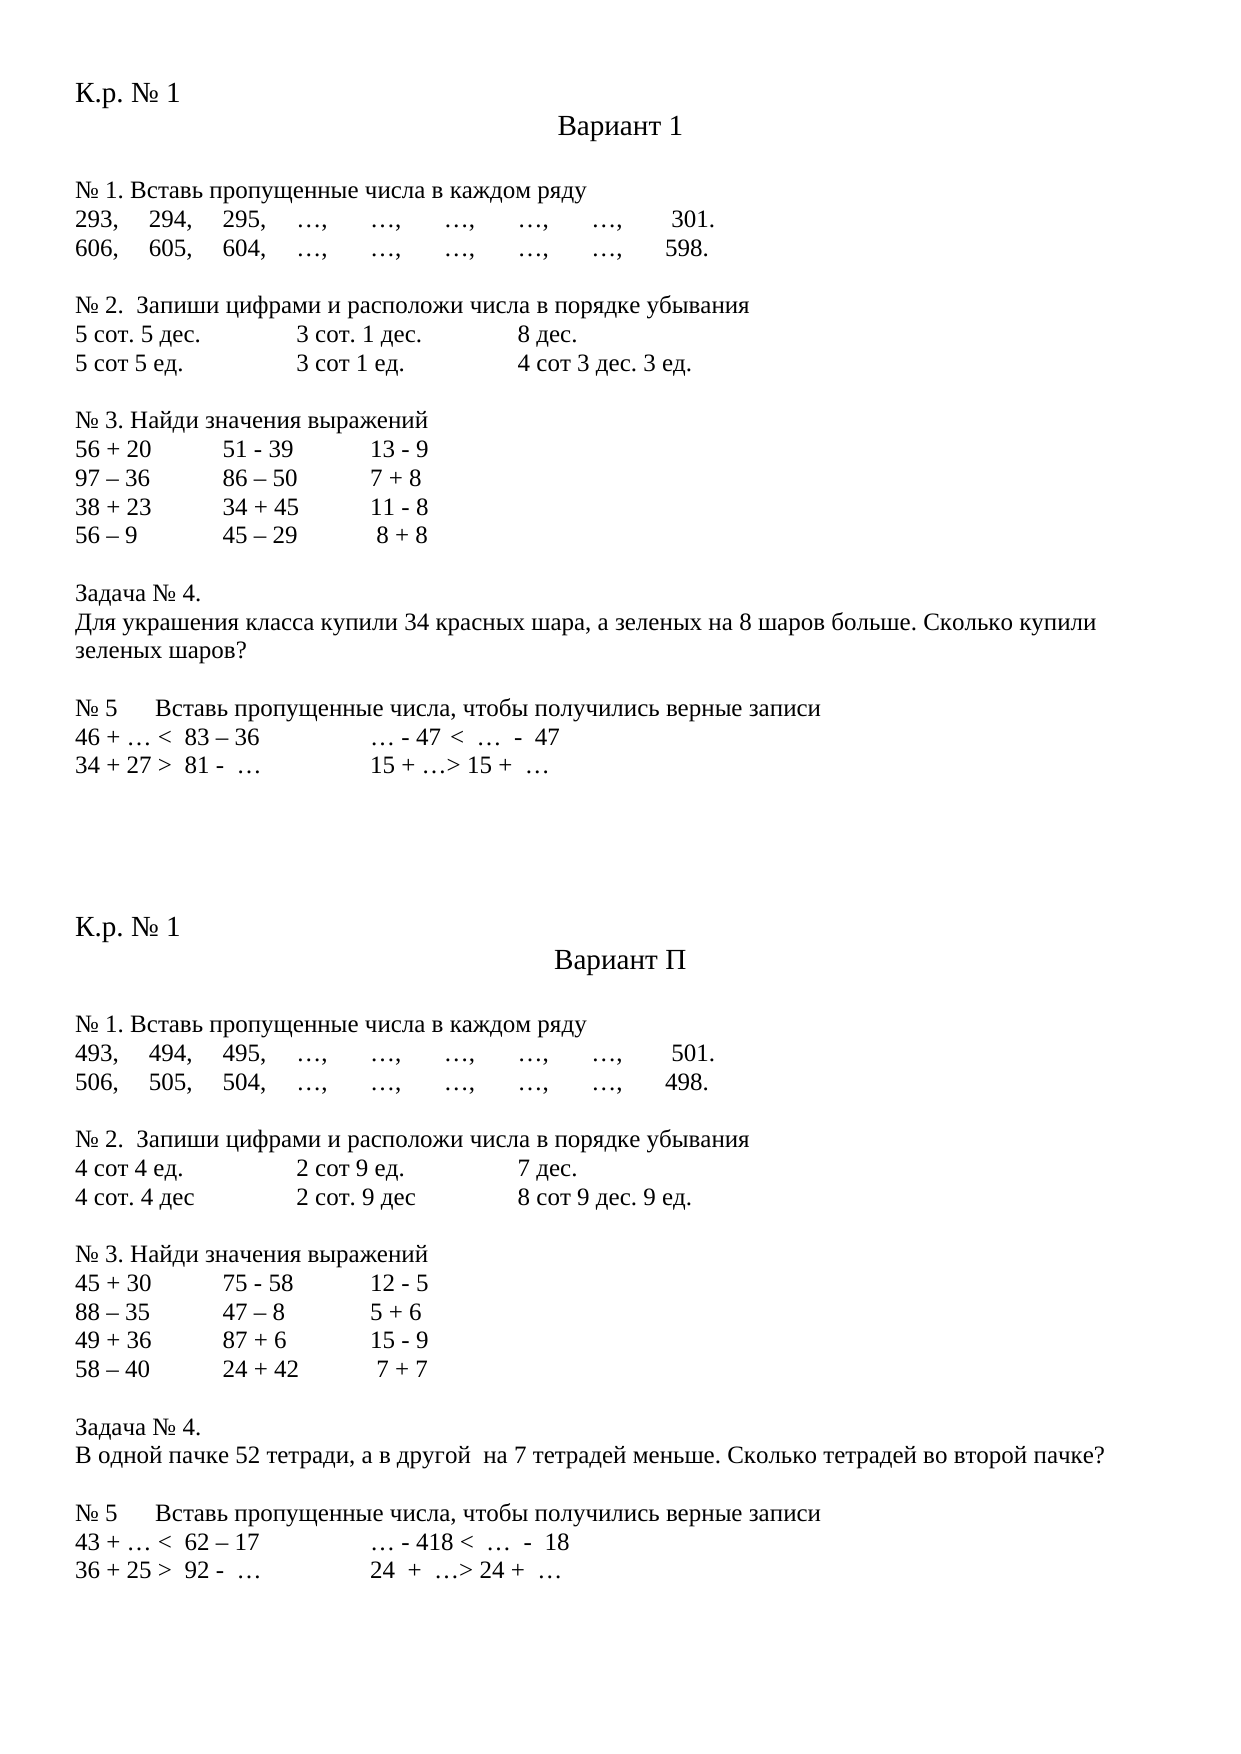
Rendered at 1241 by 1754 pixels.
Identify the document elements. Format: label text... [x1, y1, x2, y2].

text 493, 494, 495, …, …, …, …, …, 501. [75, 1038, 1165, 1067]
text 606, 605, 604, …, …, …, …, …, 598. [75, 233, 1165, 262]
text 36 + 25 > 92 - … 24 + …> 24 + … [75, 1556, 1165, 1584]
text К.р. № 1 [75, 909, 1165, 942]
text № 2. Запиши цифрами и расположи числа в порядке убывания [75, 1124, 1165, 1153]
text 88 – 35 47 – 8 5 + 6 [75, 1297, 1165, 1326]
text 97 – 36 86 – 50 7 + 8 [75, 463, 1165, 492]
text 5 сот. 5 дес. 3 сот. 1 дес. 8 дес. [75, 319, 1165, 348]
text 46 + … < 83 – 36 … - 47 < … - 47 [75, 722, 1165, 751]
text Задача № 4. [75, 1412, 1165, 1441]
text К.р. № 1 [75, 75, 1165, 108]
text № 5 Вставь пропущенные числа, чтобы получились верные записи [75, 693, 1165, 722]
text Для украшения класса купили 34 красных шара, а зеленых на 8 шаров больше. Сколько купили зеленых шаров? [75, 607, 1165, 664]
text 58 – 40 24 + 42 7 + 7 [75, 1354, 1165, 1383]
text № 1. Вставь пропущенные числа в каждом ряду [75, 1009, 1165, 1038]
text 4 сот 4 ед. 2 сот 9 ед. 7 дес. [75, 1153, 1165, 1182]
text 45 + 30 75 - 58 12 - 5 [75, 1268, 1165, 1297]
text 43 + … < 62 – 17 … - 418 < … - 18 [75, 1527, 1165, 1556]
text 293, 294, 295, …, …, …, …, …, 301. [75, 204, 1165, 233]
text 506, 505, 504, …, …, …, …, …, 498. [75, 1067, 1165, 1096]
text № 1. Вставь пропущенные числа в каждом ряду [75, 176, 1165, 204]
text 4 сот. 4 дес 2 сот. 9 дес 8 сот 9 дес. 9 ед. [75, 1182, 1165, 1211]
text № 3. Найди значения выражений [75, 406, 1165, 434]
text № 5 Вставь пропущенные числа, чтобы получились верные записи [75, 1498, 1165, 1527]
text № 3. Найди значения выражений [75, 1239, 1165, 1268]
text 5 сот 5 ед. 3 сот 1 ед. 4 сот 3 дес. 3 ед. [75, 348, 1165, 377]
text 56 + 20 51 - 39 13 - 9 [75, 434, 1165, 463]
text В одной пачке 52 тетради, а в другой на 7 тетрадей меньше. Сколько тетрадей во второй пачке? [75, 1441, 1165, 1469]
text 56 – 9 45 – 29 8 + 8 [75, 521, 1165, 549]
text 49 + 36 87 + 6 15 - 9 [75, 1326, 1165, 1354]
text Вариант 1 [75, 108, 1165, 142]
text Задача № 4. [75, 578, 1165, 607]
text № 2. Запиши цифрами и расположи числа в порядке убывания [75, 291, 1165, 319]
text 34 + 27 > 81 - … 15 + …> 15 + … [75, 751, 1165, 779]
text 38 + 23 34 + 45 11 - 8 [75, 492, 1165, 521]
text Вариант П [75, 942, 1165, 976]
